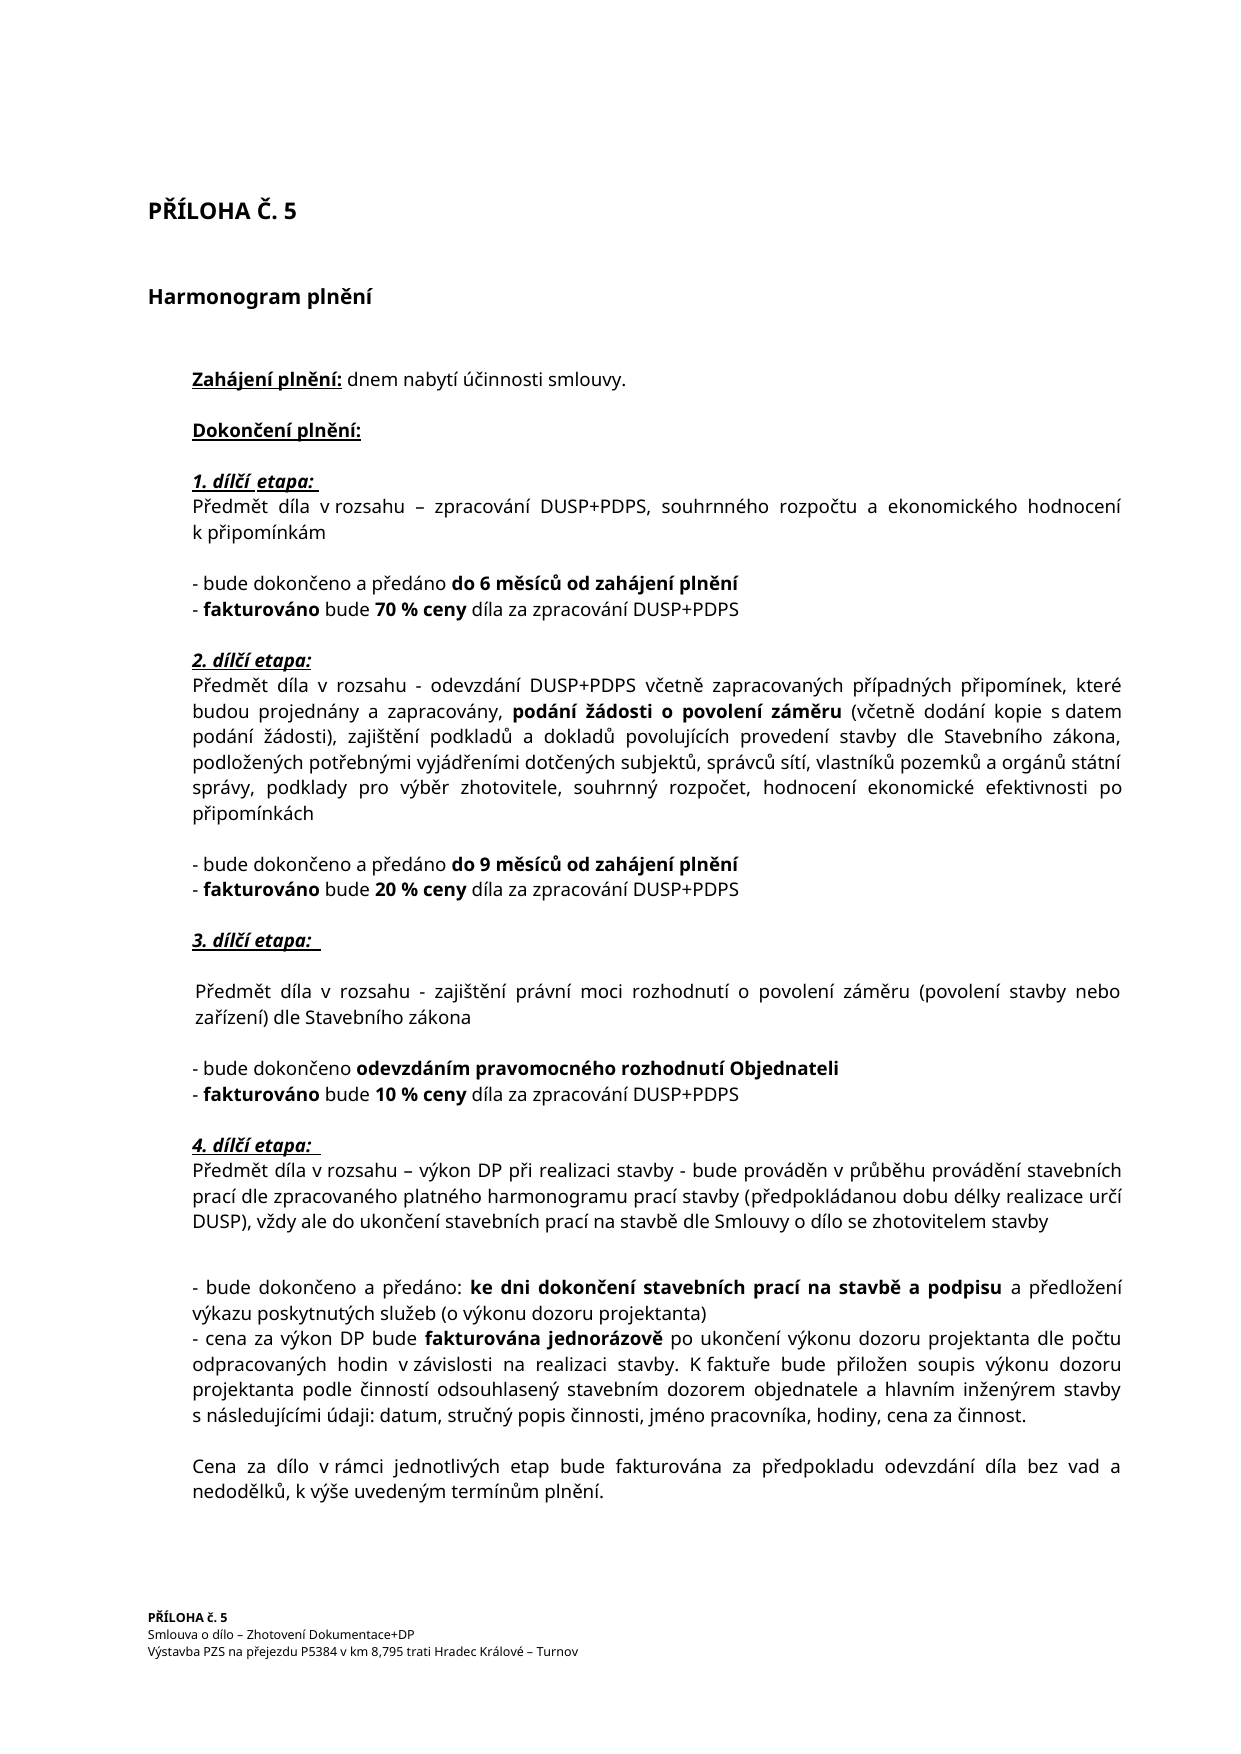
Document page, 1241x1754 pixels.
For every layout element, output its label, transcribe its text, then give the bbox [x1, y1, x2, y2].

text Dokončení plnění: [192, 417, 1122, 443]
text Předmět díla v rozsahu – výkon DP při realizaci stavby - bude prováděn v průběhu provádění stavebních prací dle zpracovaného platného harmonogramu prací stavby (předpokládanou dobu délky realizace určí DUSP), vždy ale do ukončení stavebních prací na stavbě dle Smlouvy o dílo se zhotovitelem stavby [192, 1157, 1122, 1234]
text 1. dílčí etapa: [148, 468, 1122, 494]
text - bude dokončeno a předáno do 6 měsíců od zahájení plnění [192, 570, 1122, 596]
text - fakturováno bude 20 % ceny díla za zpracování DUSP+PDPS [192, 877, 1122, 902]
text 2. dílčí etapa: [192, 647, 1122, 672]
text - bude dokončeno odevzdáním pravomocného rozhodnutí Objednateli [192, 1055, 1122, 1081]
text Příloha č. 5 [148, 194, 1122, 226]
text - fakturováno bude 70 % ceny díla za zpracování DUSP+PDPS [192, 596, 1122, 621]
text - fakturováno bude 10 % ceny díla za zpracování DUSP+PDPS [192, 1081, 1122, 1106]
text Zahájení plnění: dnem nabytí účinnosti smlouvy. [192, 366, 1122, 392]
text Předmět díla v rozsahu – zpracování DUSP+PDPS, souhrnného rozpočtu a ekonomického hodnocení k připomínkám [192, 494, 1122, 545]
text Cena za dílo v rámci jednotlivých etap bude fakturována za předpokladu odevzdání díla bez vad a nedodělků, k výše uvedeným termínům plnění. [192, 1453, 1122, 1504]
text Harmonogram plnění [148, 282, 1122, 310]
text 4. dílčí etapa: [192, 1132, 1122, 1157]
text - bude dokončeno a předáno: ke dni dokončení stavebních prací na stavbě a podpisu a předložení výkazu poskytnutých služeb (o výkonu dozoru projektanta) [192, 1274, 1122, 1326]
text 3. dílčí etapa: [192, 928, 1122, 953]
text Předmět díla v rozsahu - odevzdání DUSP+PDPS včetně zapracovaných případných připomínek, které budou projednány a zapracovány, podání žádosti o povolení záměru (včetně dodání kopie s datem podání žádosti), zajištění podkladů a dokladů povolujících provedení stavby dle Stavebního zákona, podložených potřebnými vyjádřeními dotčených subjektů, správců sítí, vlastníků pozemků a orgánů státní správy, podklady pro výběr zhotovitele, souhrnný rozpočet, hodnocení ekonomické efektivnosti po připomínkách [192, 672, 1122, 826]
text - bude dokončeno a předáno do 9 měsíců od zahájení plnění [192, 851, 1122, 877]
text - cena za výkon DP bude fakturována jednorázově po ukončení výkonu dozoru projektanta dle počtu odpracovaných hodin v závislosti na realizaci stavby. K faktuře bude přiložen soupis výkonu dozoru projektanta podle činností odsouhlasený stavebním dozorem objednatele a hlavním inženýrem stavby s následujícími údaji: datum, stručný popis činnosti, jméno pracovníka, hodiny, cena za činnost. [192, 1326, 1122, 1428]
text Předmět díla v rozsahu - zajištění právní moci rozhodnutí o povolení záměru (povolení stavby nebo zařízení) dle Stavebního zákona [195, 979, 1122, 1030]
